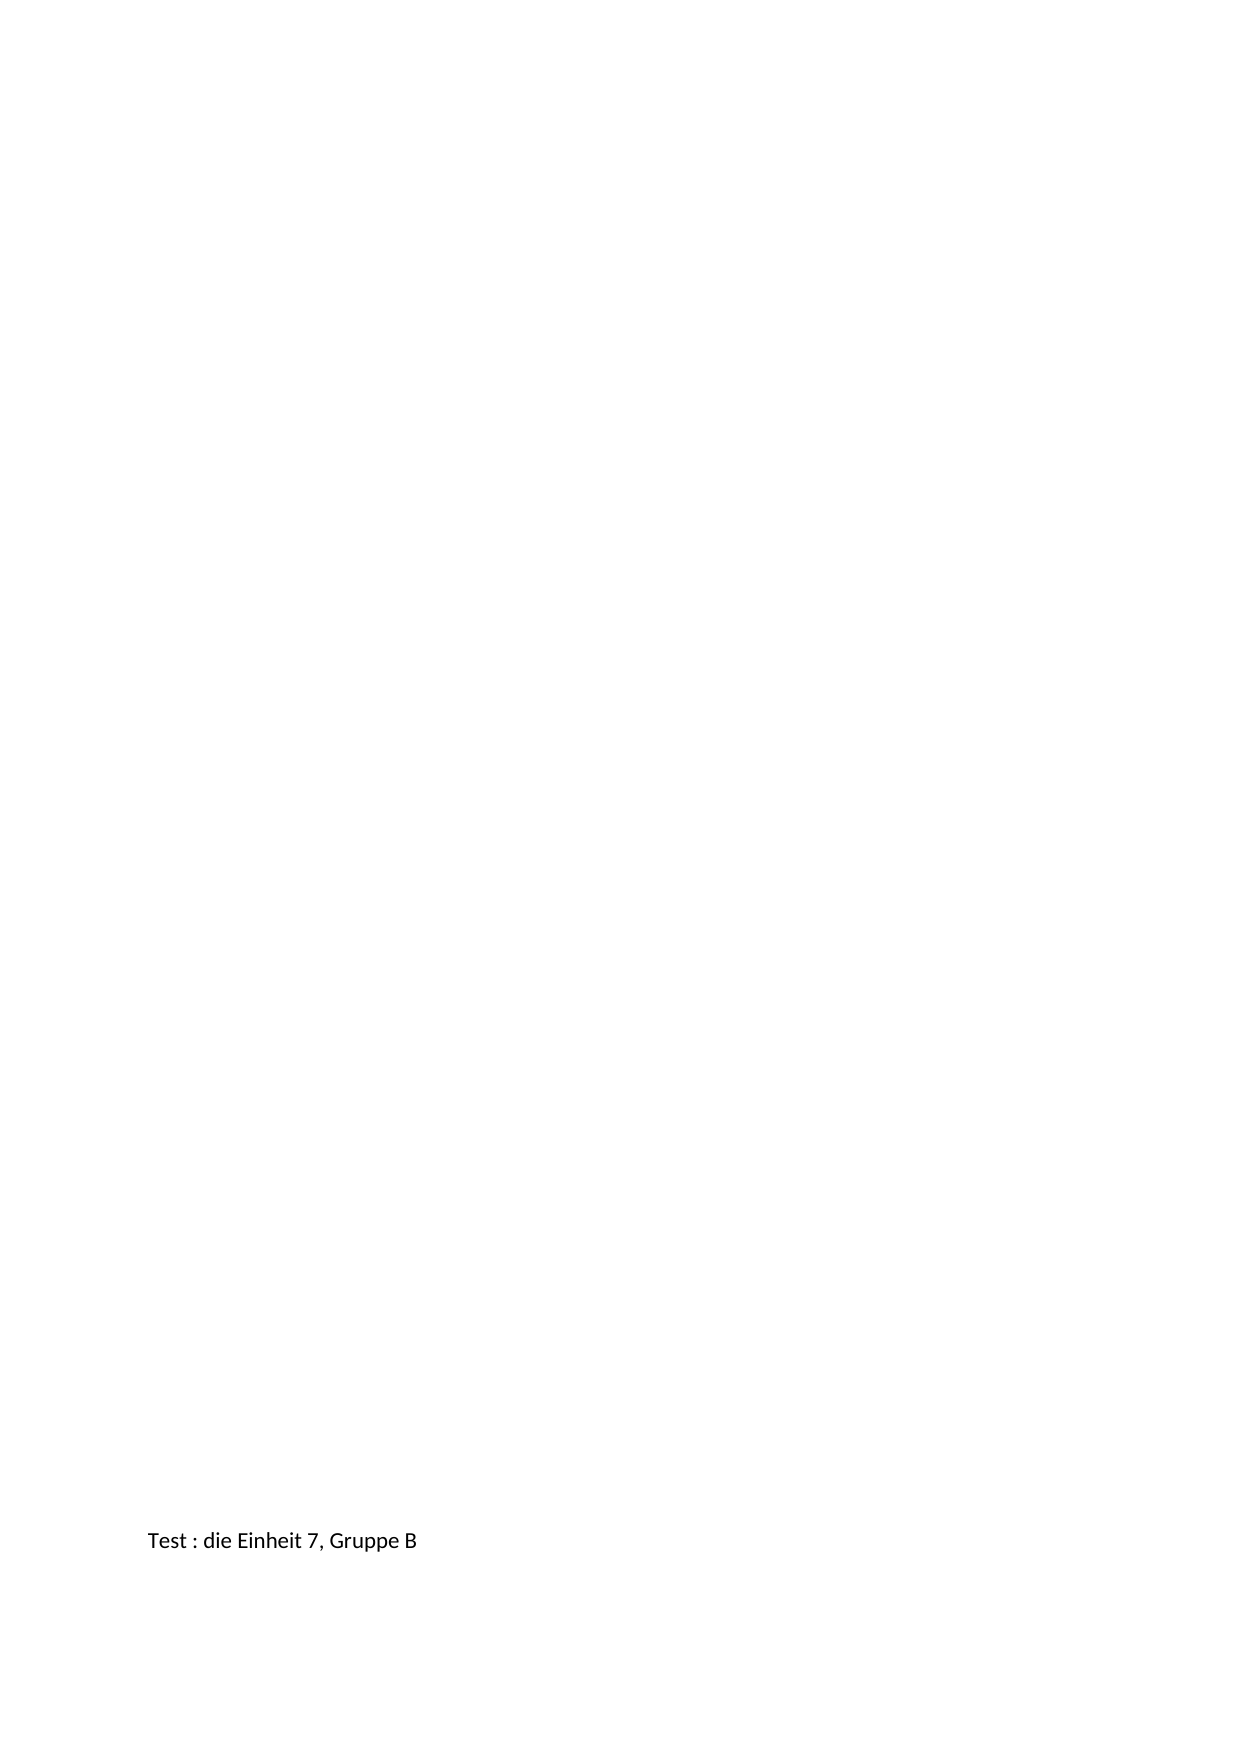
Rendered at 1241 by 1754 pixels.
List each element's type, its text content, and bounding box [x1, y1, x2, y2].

text Test : die Einheit 7, Gruppe B [148, 1526, 1093, 1554]
